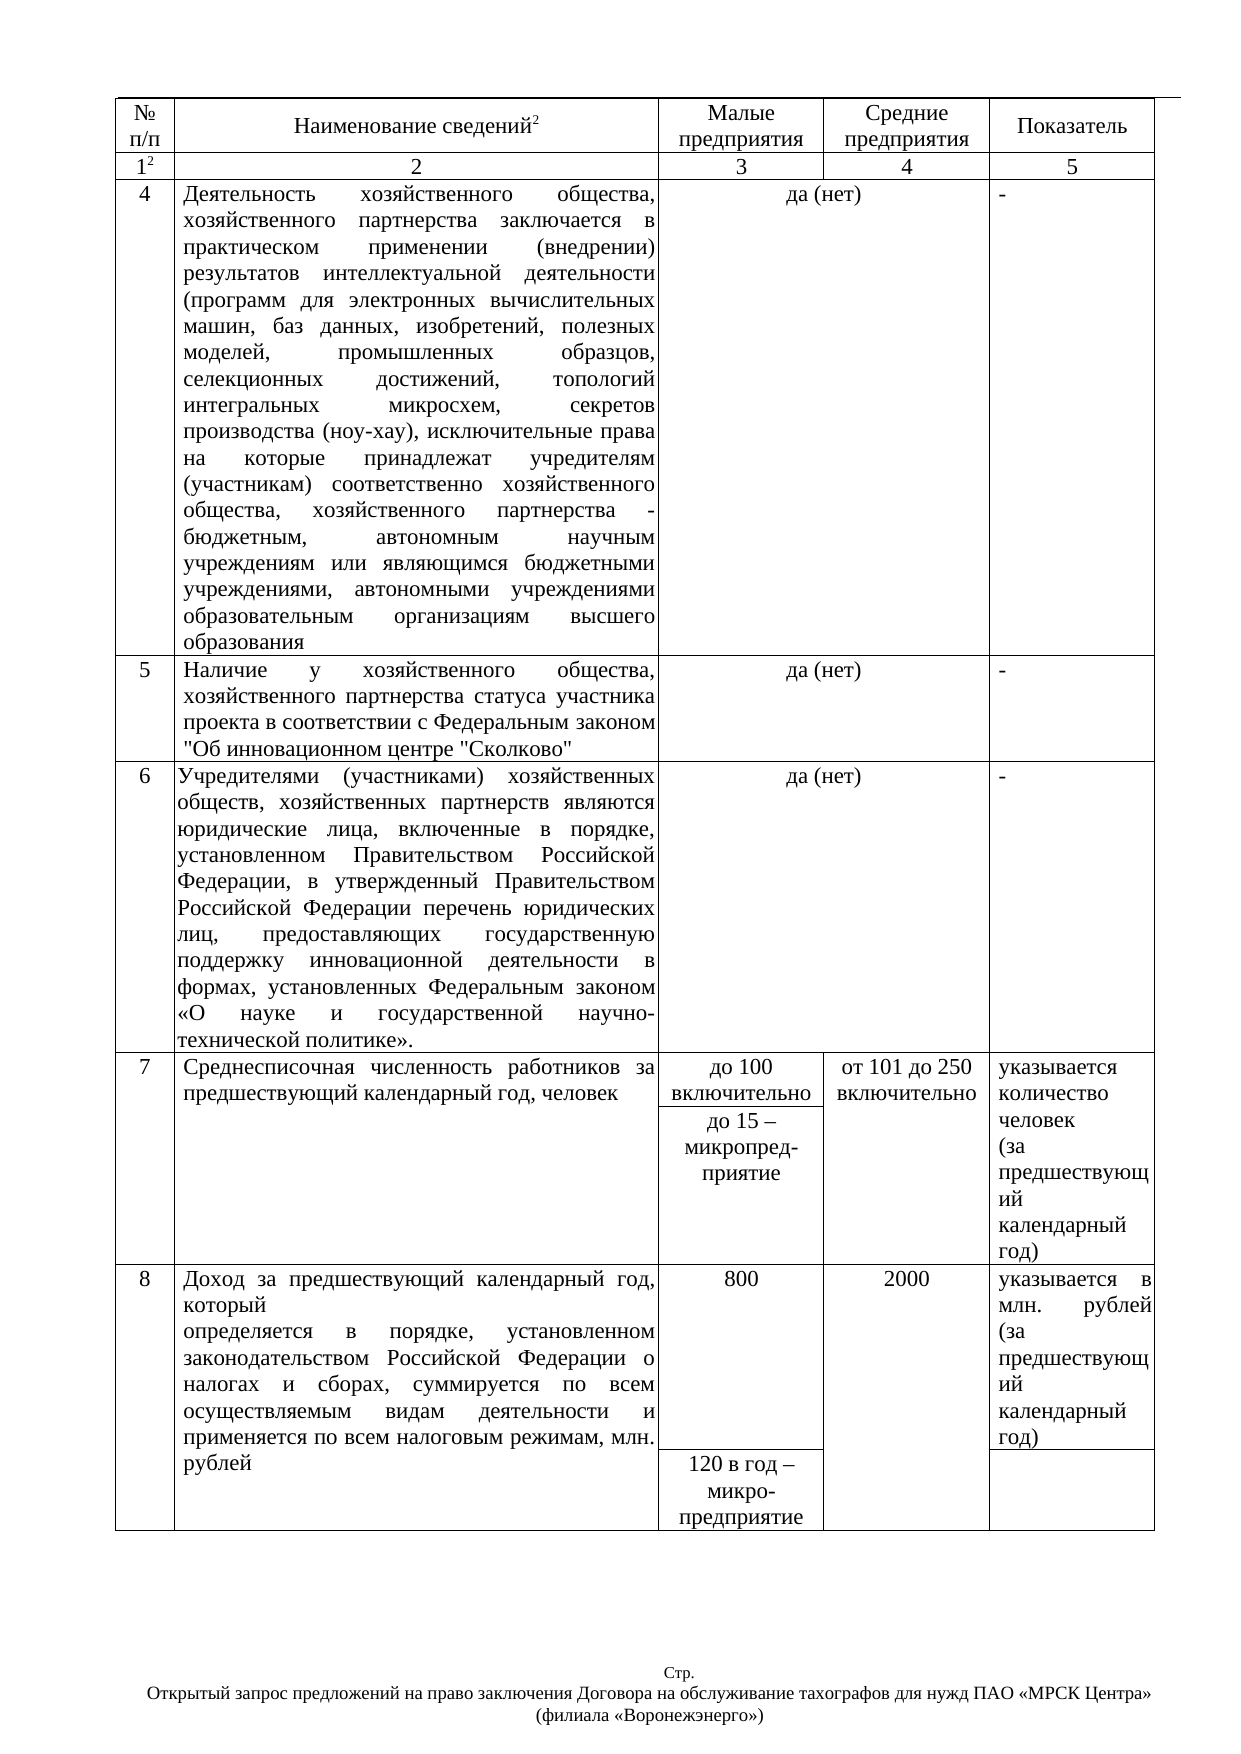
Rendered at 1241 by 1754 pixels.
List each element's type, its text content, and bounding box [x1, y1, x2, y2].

table_cell 5 [116, 656, 174, 761]
table_header Показатель [990, 99, 1154, 152]
table_cell Среднесписочная численность работников за предшествующий календарный год, человек [175, 1053, 658, 1264]
table_cell да (нет) [659, 762, 989, 1052]
table_cell Учредителями (участниками) хозяйственных обществ, хозяйственных партнерств являются юридические лица, включенные в порядке, установленном Правительством Российской Федерации, в утвержденный Правительством Российской Федерации перечень юридических лиц, предоставляющих государственную поддержку инновационной деятельности в формах, установленных Федеральным законом «О науке и государственной научно-технической политике». [175, 762, 658, 1052]
table_cell да (нет) [659, 180, 989, 654]
table_cell 3 [659, 153, 823, 179]
table_cell - [990, 762, 1154, 1052]
table_cell Доход за предшествующий календарный год, который определяется в порядке, установленном законодательством Российской Федерации о налогах и сборах, суммируется по всем осуществляемым видам деятельности и применяется по всем налоговым режимам, млн. рублей [175, 1265, 658, 1529]
table_header Малые предприятия [659, 99, 823, 152]
table_header Наименование сведений2 [175, 99, 658, 152]
table_cell 8 [116, 1265, 174, 1529]
table_header Средние предприятия [824, 99, 989, 152]
table_cell - [990, 656, 1154, 761]
table_cell от 101 до 250 включительно [824, 1053, 989, 1264]
table_cell [990, 1450, 1154, 1529]
table_cell 2000 [824, 1265, 989, 1529]
table_cell до 15 – микропредприятие [659, 1107, 823, 1264]
table_cell 120 в год – микропредприятие [659, 1450, 823, 1529]
table_cell да (нет) [659, 656, 989, 761]
table_header № п/п [116, 99, 174, 152]
table_cell 12 [116, 153, 174, 179]
table_cell 4 [824, 153, 989, 179]
table_cell Наличие у хозяйственного общества, хозяйственного партнерства статуса участника проекта в соответствии с Федеральным законом "Об инновационном центре "Сколково" [175, 656, 658, 761]
table_cell 2 [175, 153, 658, 179]
table_cell указывается количество человек (за предшествующий календарный год) [990, 1053, 1154, 1264]
table_cell указывается в млн. рублей (за предшествующий календарный год) [990, 1265, 1154, 1449]
table_cell 5 [990, 153, 1154, 179]
table_cell - [990, 180, 1154, 654]
table_cell до 100 включительно [659, 1053, 823, 1106]
table_cell 6 [116, 762, 174, 1052]
table_cell Деятельность хозяйственного общества, хозяйственного партнерства заключается в практическом применении (внедрении) результатов интеллектуальной деятельности (программ для электронных вычислительных машин, баз данных, изобретений, полезных моделей, промышленных образцов, селекционных достижений, топологий интегральных микросхем, секретов производства (ноу-хау), исключительные права на которые принадлежат учредителям (участникам) соответственно хозяйственного общества, хозяйственного партнерства - бюджетным, автономным научным учреждениям или являющимся бюджетными учреждениями, автономными учреждениями образовательным организациям высшего образования [175, 180, 658, 654]
table_cell 7 [116, 1053, 174, 1264]
table_cell 4 [116, 180, 174, 654]
table_cell 800 [659, 1265, 823, 1449]
